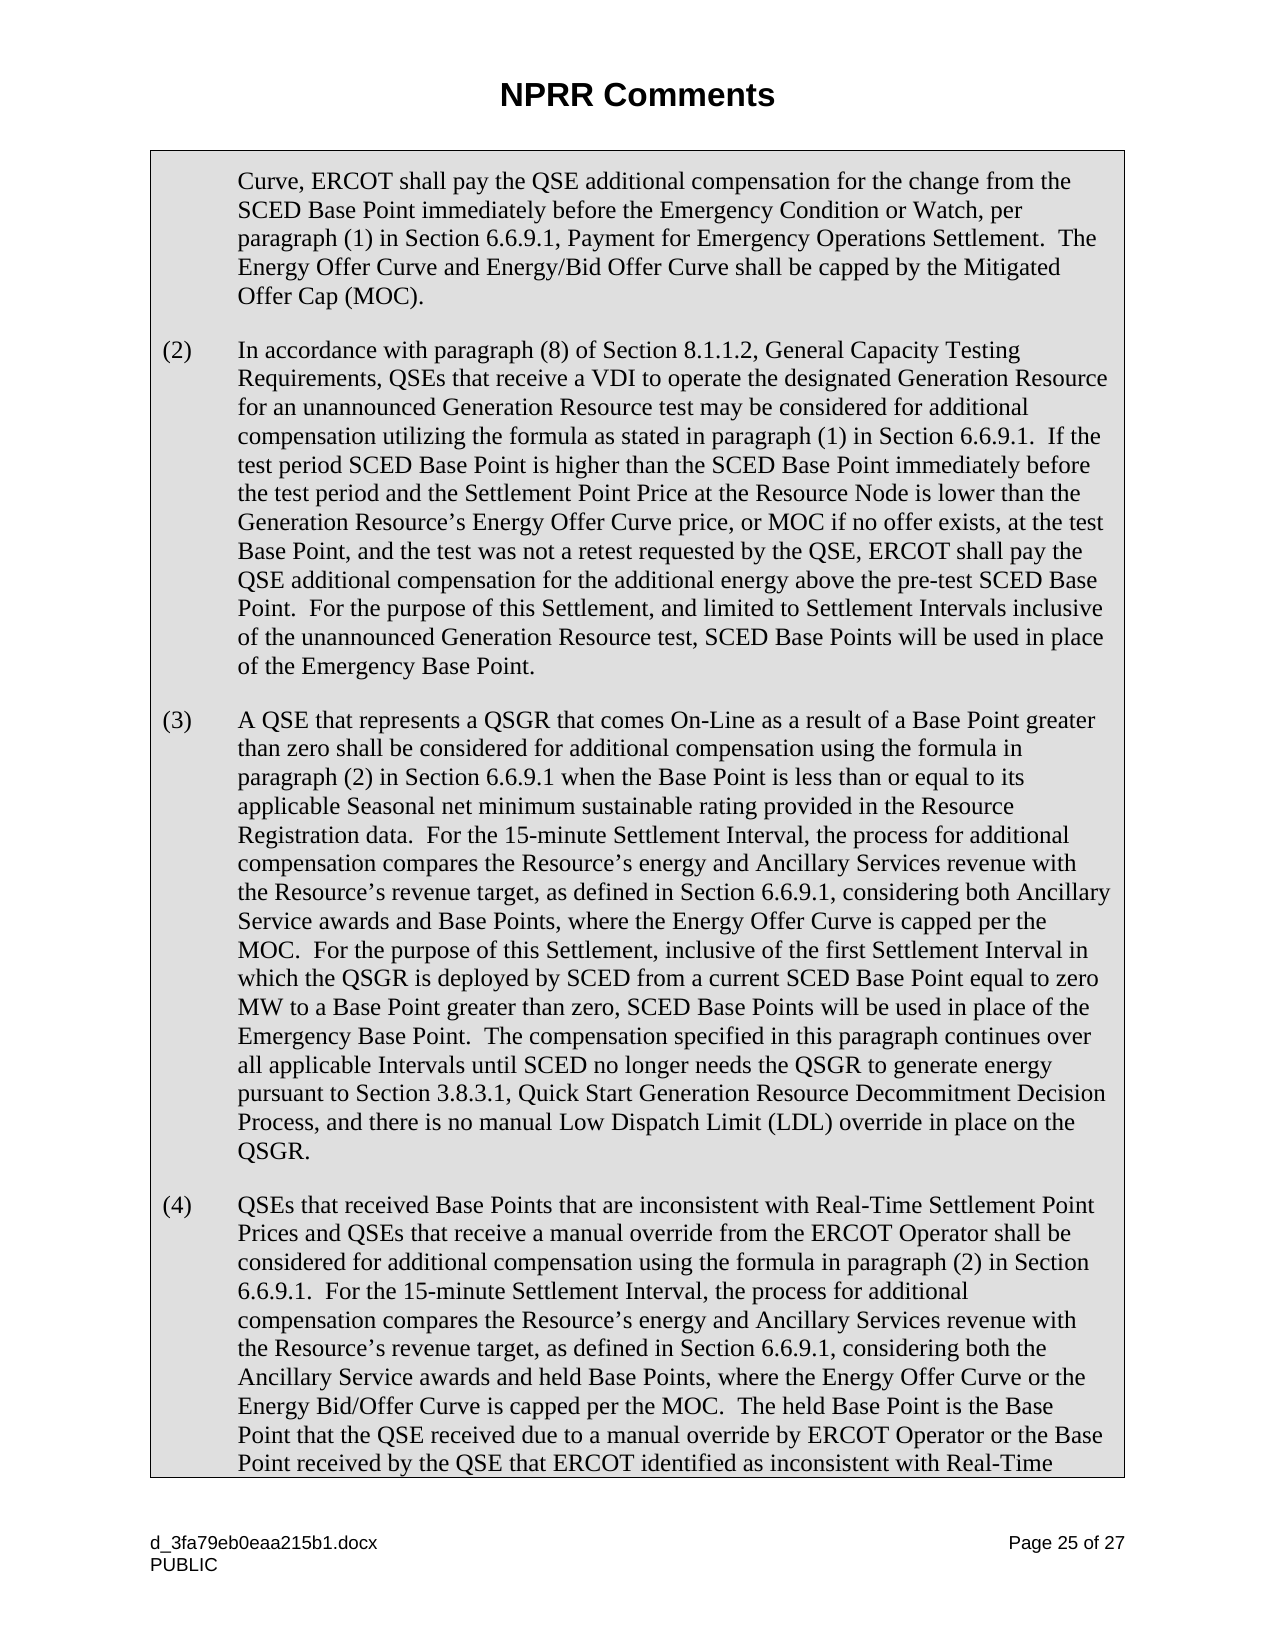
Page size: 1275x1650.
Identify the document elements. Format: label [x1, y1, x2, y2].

table_header [151, 151, 1124, 1477]
